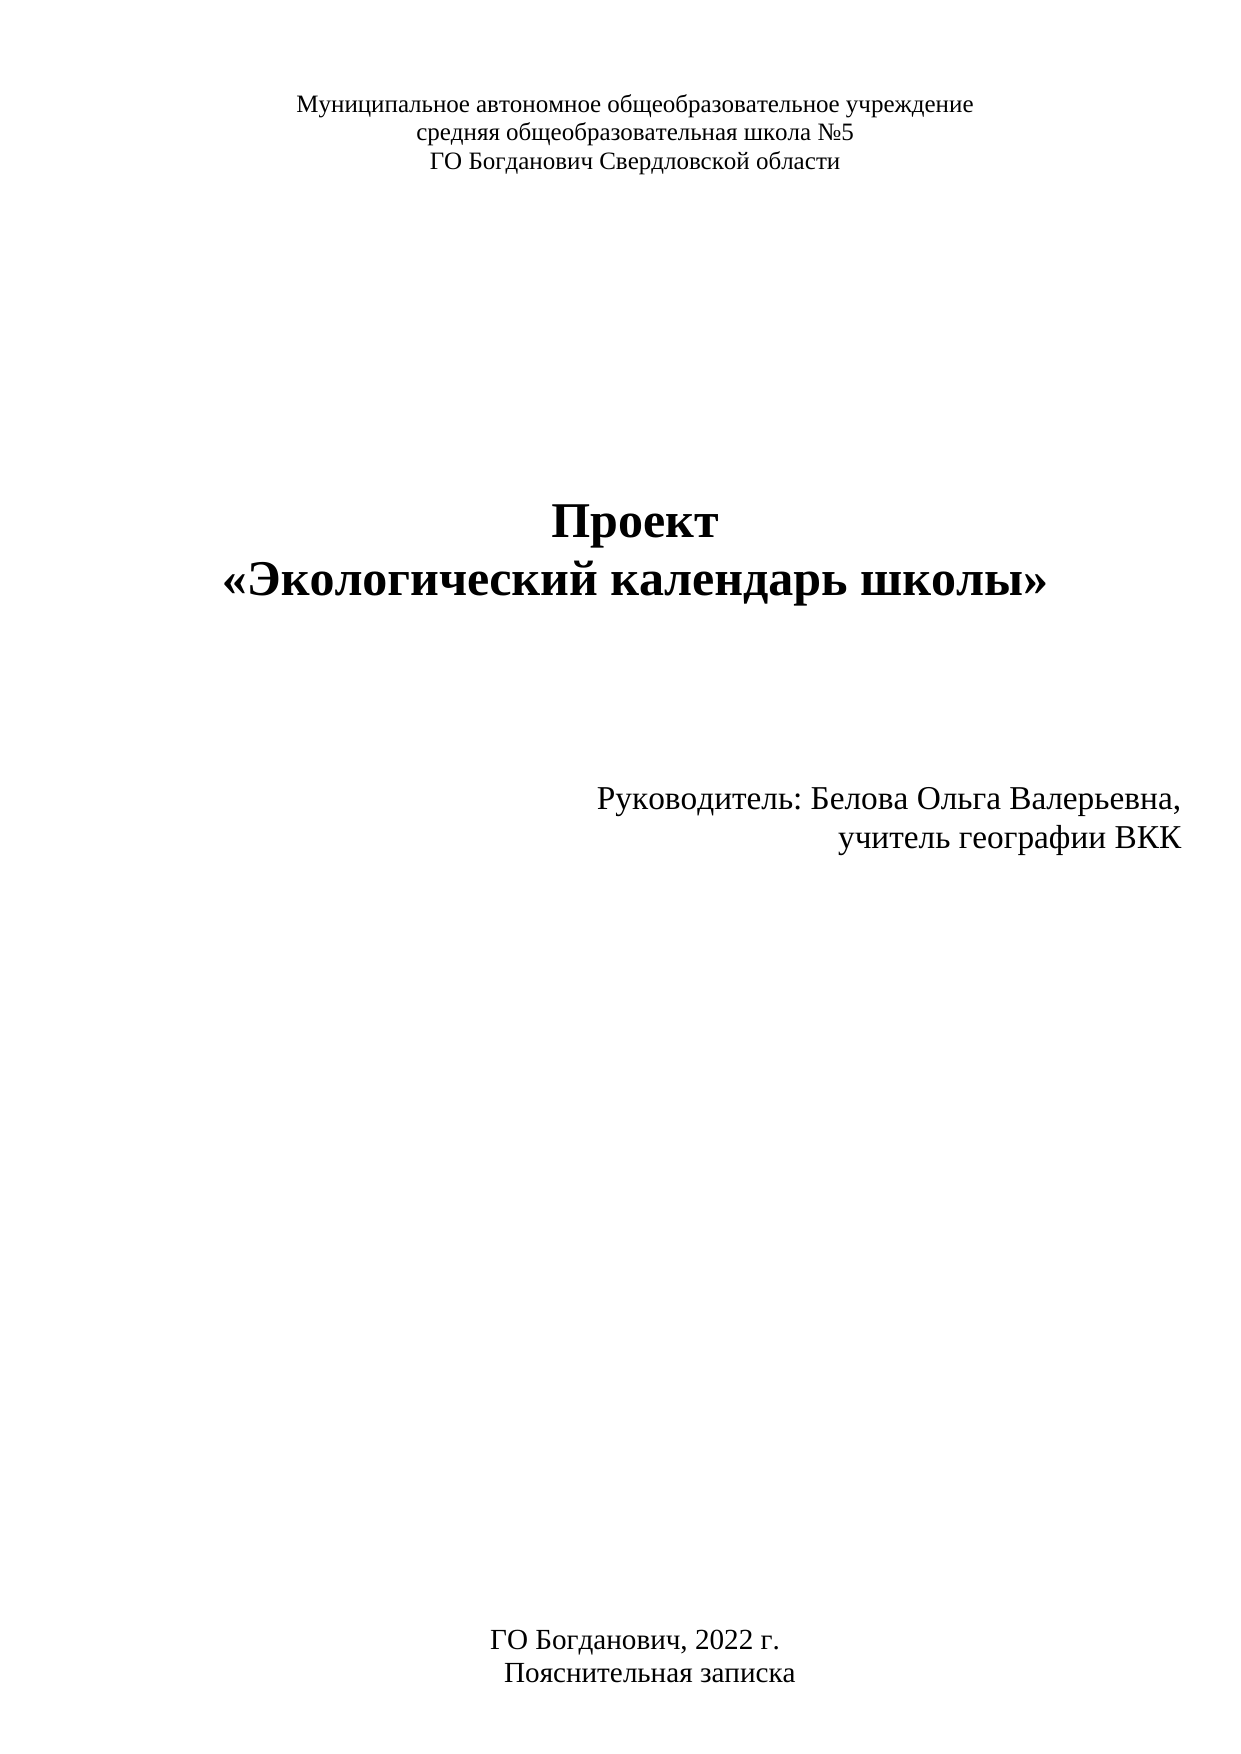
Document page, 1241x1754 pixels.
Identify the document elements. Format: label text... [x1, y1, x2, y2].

text Проект [88, 491, 1181, 549]
text Пояснительная записка [88, 1656, 1181, 1689]
text ГО Богданович, 2022 г. [88, 1622, 1181, 1656]
text «Экологический календарь школы» [88, 549, 1181, 606]
text учитель географии ВКК [88, 817, 1181, 855]
text Руководитель: Белова Ольга Валерьевна, [88, 779, 1181, 817]
text ГО Богданович Свердловской области [88, 146, 1181, 175]
text средняя общеобразовательная школа №5 [88, 117, 1181, 146]
text Муниципальное автономное общеобразовательное учреждение [88, 89, 1181, 117]
